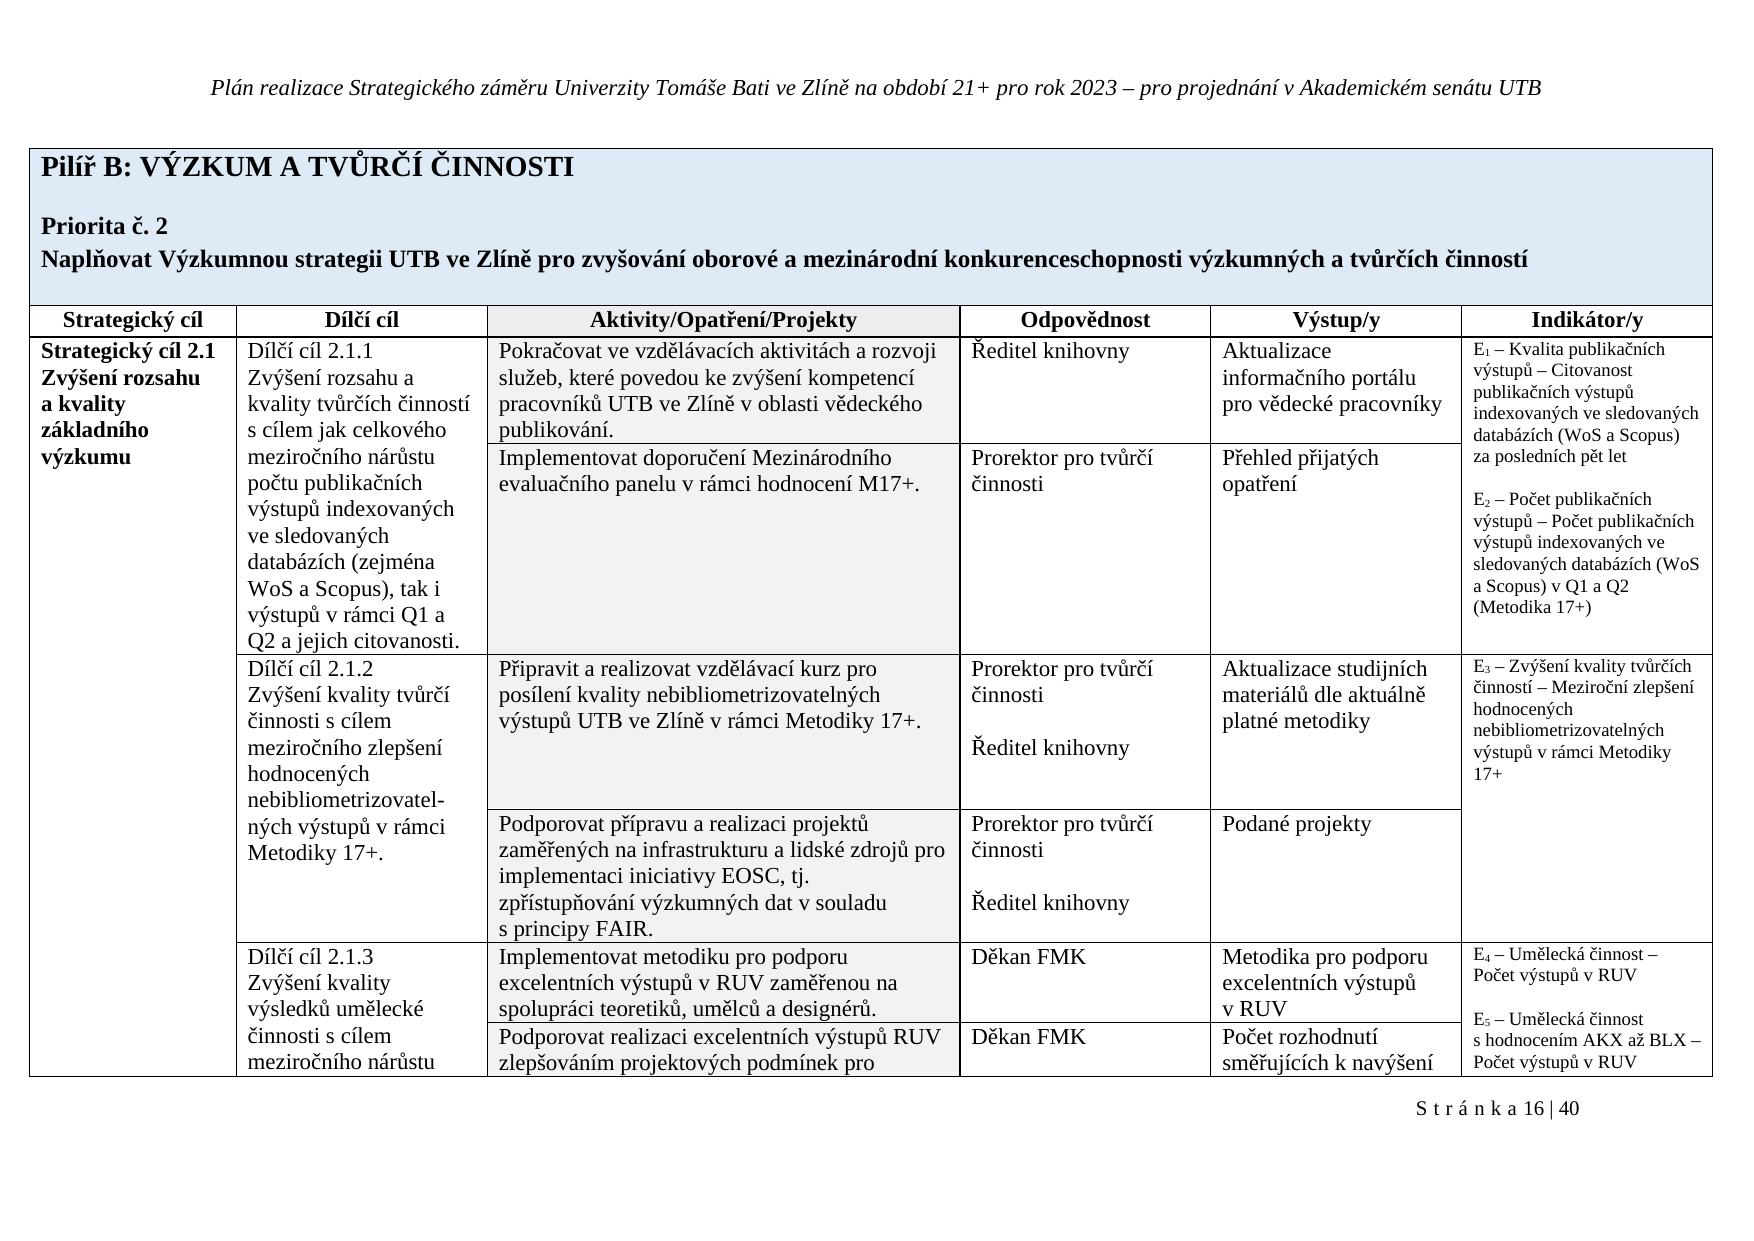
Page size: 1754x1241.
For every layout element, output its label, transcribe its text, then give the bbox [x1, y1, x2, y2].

table_cell Výstup/y [1211, 306, 1461, 336]
table_cell Dílčí cíl 2.1.3 Zvýšení kvality výsledků umělecké činnosti s cílem meziročního nárůstu počtu výstupů hodnocených jako AKX až BLX dle metodiky RUV. [237, 943, 487, 1076]
table_cell Aktivity/Opatření/Projekty [488, 306, 959, 336]
table_cell Aktualizace informačního portálu pro vědecké pracovníky [1211, 338, 1461, 443]
table_cell Implementovat doporučení Mezinárodního evaluačního panelu v rámci hodnocení M17+. [488, 444, 959, 654]
table_cell Prorektor pro tvůrčí činnosti Ředitel knihovny [961, 810, 1210, 942]
table_cell Metodika pro podporu excelentních výstupů v RUV [1211, 943, 1461, 1022]
table_cell Indikátor/y [1462, 306, 1712, 336]
table_cell Prorektor pro tvůrčí činnosti Ředitel knihovny [961, 655, 1210, 808]
table_cell Děkan FMK [961, 943, 1210, 1022]
table_cell Děkan FMK [961, 1023, 1210, 1076]
table_cell E3 – Zvýšení kvality tvůrčích činností – Meziroční zlepšení hodnocených nebibliometrizovatelných výstupů v rámci Metodiky 17+ [1462, 655, 1712, 942]
table_cell Připravit a realizovat vzdělávací kurz pro posílení kvality nebibliometrizovatelných výstupů UTB ve Zlíně v rámci Metodiky 17+. [488, 655, 959, 808]
table_cell E4 – Umělecká činnost – Počet výstupů v RUV E5 – Umělecká činnost s hodnocením AKX až BLX – Počet výstupů v RUV s hodnocením AKX až BLX [1462, 943, 1712, 1076]
table_cell E1 – Kvalita publikačních výstupů – Citovanost publikačních výstupů indexovaných ve sledovaných databázích (WoS a Scopus) za posledních pět let E2 – Počet publikačních výstupů – Počet publikačních výstupů indexovaných ve sledovaných databázích (WoS a Scopus) v Q1 a Q2 (Metodika 17+) [1462, 338, 1712, 654]
table_cell Dílčí cíl 2.1.2 Zvýšení kvality tvůrčí činnosti s cílem meziročního zlepšení hodnocených nebibliometrizovatel- ných výstupů v rámci Metodiky 17+. [237, 655, 487, 942]
table_cell Strategický cíl 2.1 Zvýšení rozsahu a kvality základního výzkumu [30, 338, 236, 1076]
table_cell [488, 1023, 959, 1076]
table_cell Pokračovat ve vzdělávacích aktivitách a rozvoji služeb, které povedou ke zvýšení kompetencí pracovníků UTB ve Zlíně v oblasti vědeckého publikování. [488, 338, 959, 443]
table_cell Podporovat přípravu a realizaci projektů zaměřených na infrastrukturu a lidské zdrojů pro implementaci iniciativy EOSC, tj. zpřístupňování výzkumných dat v souladu s principy FAIR. [488, 810, 959, 942]
table_cell Strategický cíl [30, 306, 236, 336]
table_cell Implementovat metodiku pro podporu excelentních výstupů v RUV zaměřenou na spolupráci teoretiků, umělců a designérů. [488, 943, 959, 1022]
table_cell Přehled přijatých opatření [1211, 444, 1461, 654]
table_cell Prorektor pro tvůrčí činnosti [961, 444, 1210, 654]
table_cell Odpovědnost [961, 306, 1210, 336]
table_cell Dílčí cíl 2.1.1 Zvýšení rozsahu a kvality tvůrčích činností s cílem jak celkového meziročního nárůstu počtu publikačních výstupů indexovaných ve sledovaných databázích (zejména WoS a Scopus), tak i výstupů v rámci Q1 a Q2 a jejich citovanosti. [237, 338, 487, 654]
table_cell Ředitel knihovny [961, 338, 1210, 443]
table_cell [1211, 1023, 1461, 1076]
table_cell Aktualizace studijních materiálů dle aktuálně platné metodiky [1211, 655, 1461, 808]
table_header Pilíř B: VÝZKUM A TVŮRČÍ ČINNOSTI Priorita č. 2 Naplňovat Výzkumnou strategii UTB ve Zlíně pro zvyšování oborové a mezinárodní konkurenceschopnosti výzkumných a tvůrčích činností [30, 149, 1712, 305]
table_cell Dílčí cíl [237, 306, 487, 336]
table_cell Podané projekty [1211, 810, 1461, 942]
